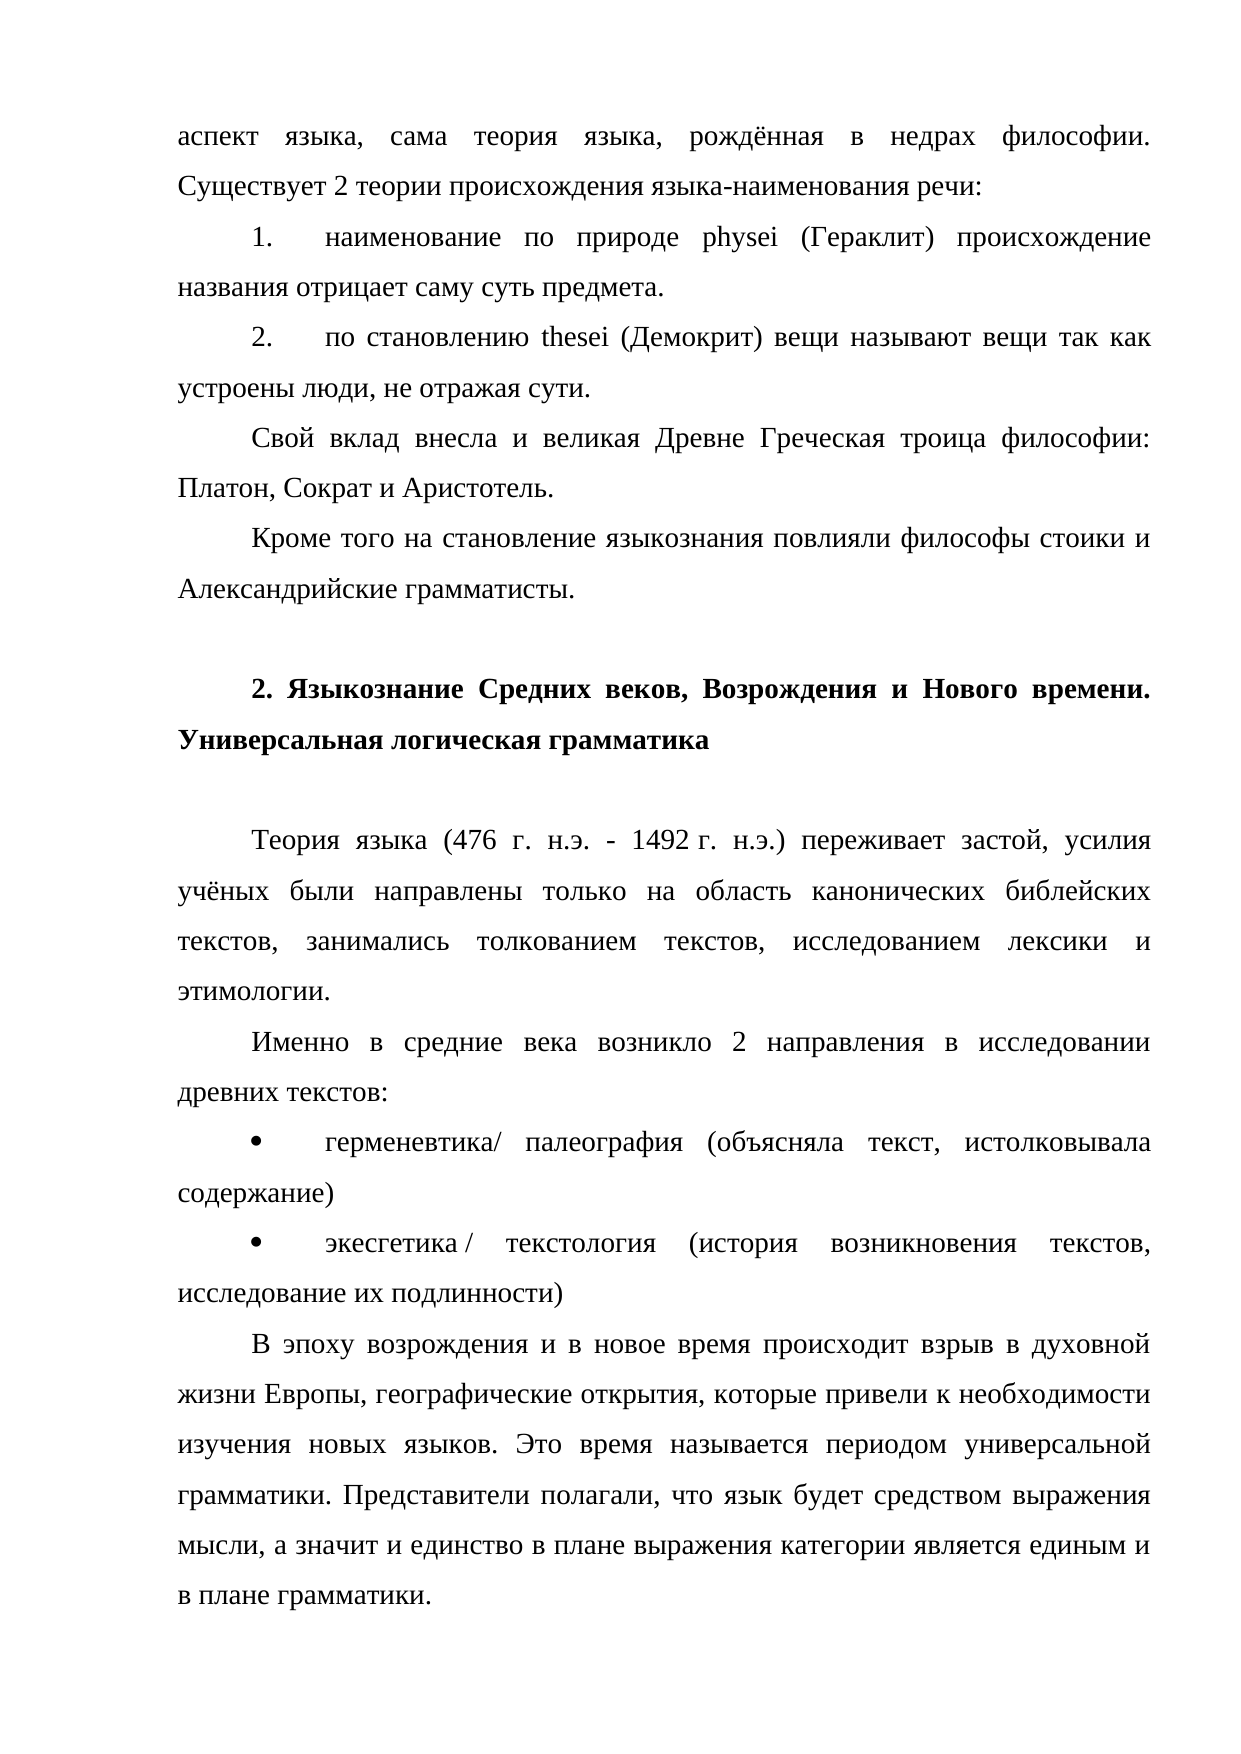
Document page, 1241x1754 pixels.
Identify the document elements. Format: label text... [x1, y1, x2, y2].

text Теория языка (476 г. н.э. - 1492 г. н.э.) переживает застой, усилия учёных были направлены только на область канонических библейских текстов, занимались толкованием текстов, исследованием лексики и этимологии. [177, 822, 1152, 1007]
text Свой вклад внесла и великая Древне Греческая троица философии: Платон, Сократ и Аристотель. [177, 420, 1152, 504]
text 2. Языкознание Средних веков, Возрождения и Нового времени. Универсальная логическая грамматика [177, 672, 1152, 755]
list по становлению thesei (Демокрит) вещи называют вещи так как устроены люди, не отражая сути. [177, 319, 1152, 403]
list наименование по природе physei (Гераклит) происхождение названия отрицает саму суть предмета. [177, 219, 1152, 303]
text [177, 118, 1152, 202]
text Именно в средние века возникло 2 направления в исследовании древних текстов: [177, 1024, 1152, 1108]
list герменевтика/ палеография (объясняла текст, истолковывала содержание) [177, 1124, 1152, 1208]
text В эпоху возрождения и в новое время происходит взрыв в духовной жизни Европы, географические открытия, которые привели к необходимости изучения новых языков. Это время называется периодом универсальной грамматики. Представители полагали, что язык будет средством выражения мысли, а значит и единство в плане выражения категории является единым и в плане грамматики. [177, 1326, 1152, 1611]
list экесгетика / текстология (история возникновения текстов, исследование их подлинности) [177, 1225, 1152, 1309]
text Кроме того на становление языкознания повлияли философы стоики и Александрийские грамматисты. [177, 521, 1152, 604]
